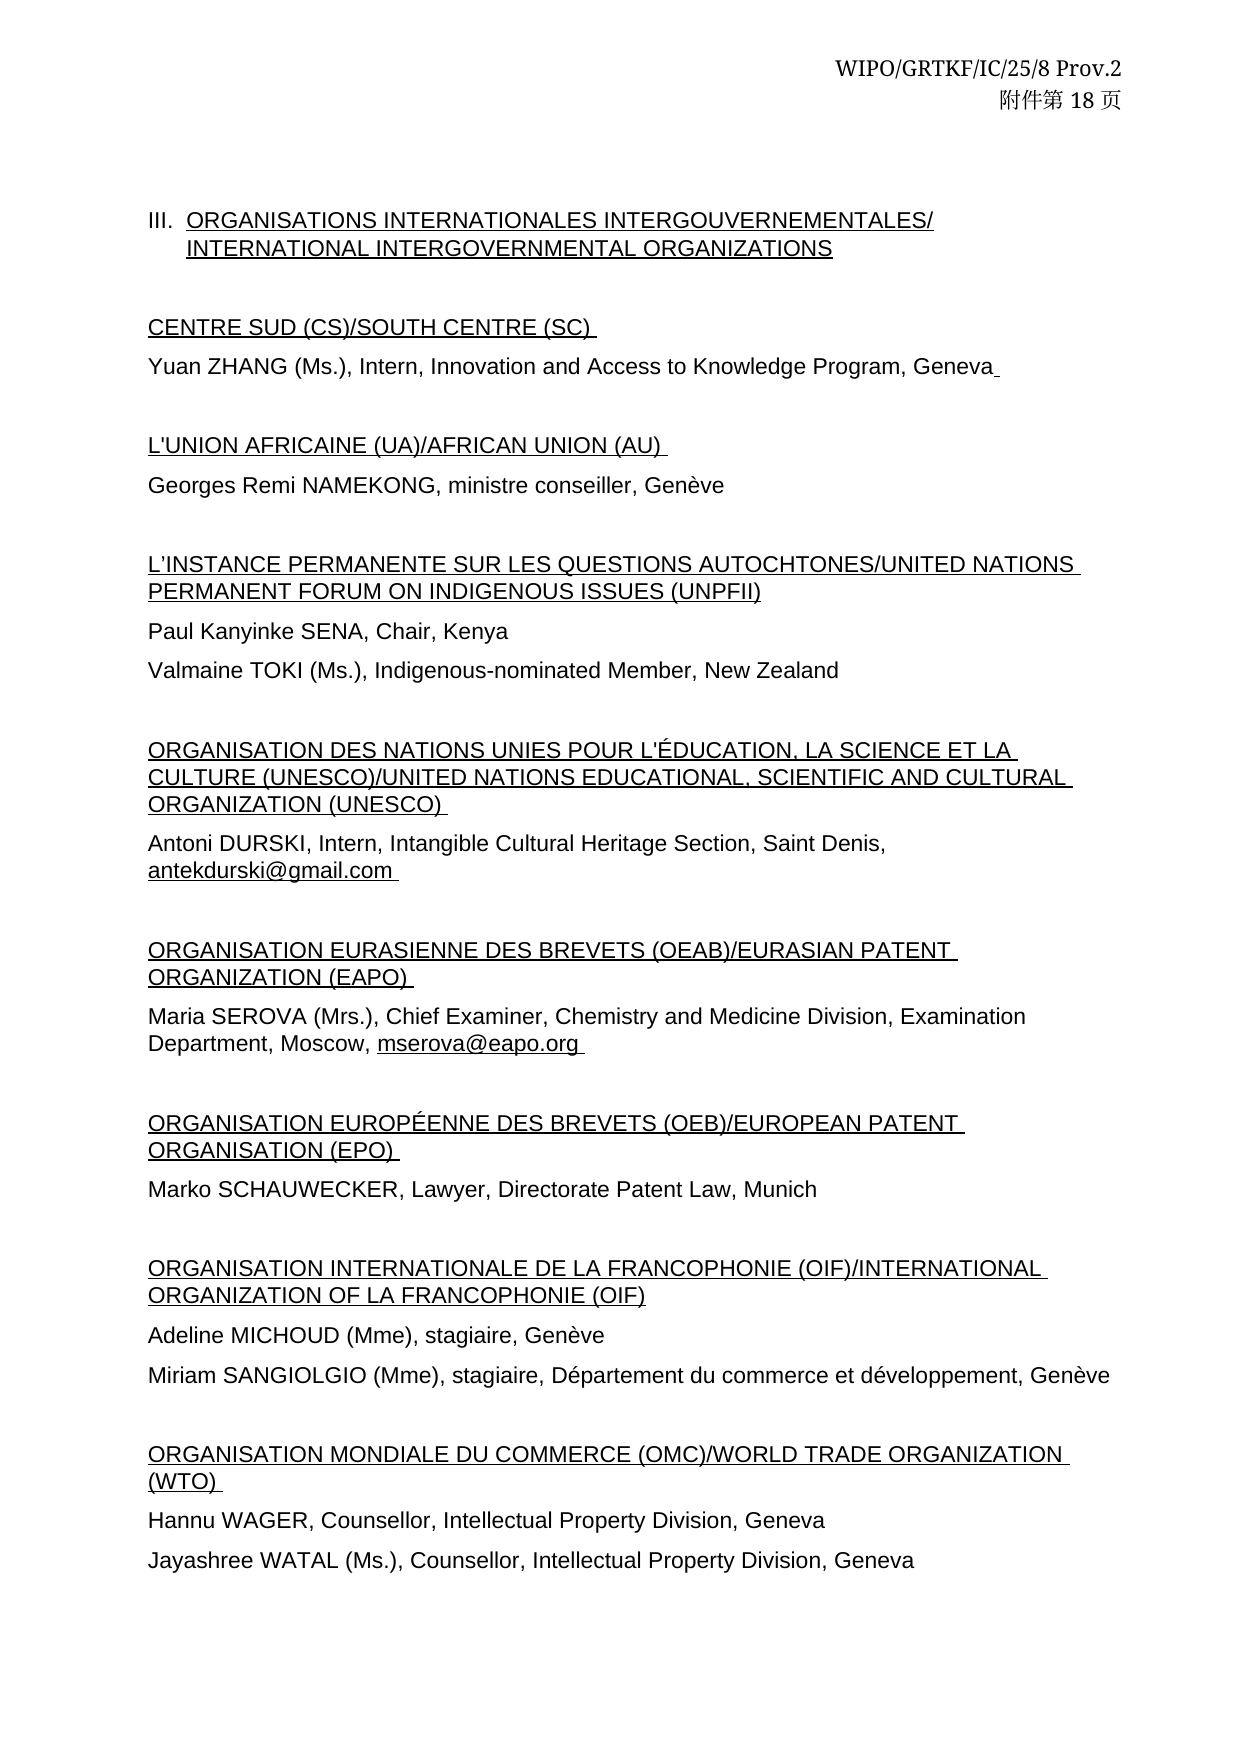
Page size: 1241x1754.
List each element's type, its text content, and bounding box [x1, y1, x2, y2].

text Adeline MICHOUD (Mme), stagiaire, Genève [148, 1321, 1122, 1348]
text Valmaine TOKI (Ms.), Indigenous-nominated [148, 657, 1122, 684]
text Yuan ZHANG (Ms.), Intern, Innovation and Access to Knowledge Program, [148, 353, 1122, 380]
text ORGANISATION INTERNATIONALE DE LA FRANCOPHONIE (OIF)/INTERNATIONAL ORGANIZATION OF LA FRANCOPHONIE (OIF) [148, 1255, 1122, 1309]
text Paul Kanyinke SENA, [148, 617, 1122, 644]
text ORGANISATION MONDIALE DU COMMERCE (OMC)/WORLD TRADE ORGANIZATION (WTO) [148, 1440, 1122, 1494]
text Marko SCHAUWECKER, Lawyer, Directorate Patent Law, Munich [148, 1176, 1122, 1203]
text Maria SEROVA (Mrs.), Chief Examiner, Chemistry and Medicine Division, Examination Department, , mserova@eapo.org [148, 1003, 1122, 1057]
text Miriam SANGIOLGIO (Mme), stagiaire, Département du commerce et développement, Genève [148, 1361, 1122, 1388]
text ORGANISATION DES NATIONS UNIES POUR L'ÉDUCATION, LA SCIENCE ET LA CULTURE (UNESCO)/UNITED NATIONS EDUCATIONAL, SCIENTIFIC AND CULTURAL ORGANIZATION (UNESCO) [148, 736, 1122, 817]
text Jayashree WATAL (Ms.), Counsellor, Intellectual Property Division, Geneva [148, 1546, 1122, 1573]
text Georges Remi NAMEKONG, ministre conseiller, Genève [148, 471, 1122, 498]
text III. ORGANISATIONS INTERNATIONALES INTERGOUVERNEMENTALES/ iNTERNATIONAL INTERGOVERNMENTAL ORGANIZATIONS [148, 207, 1122, 261]
text Antoni DURSKI, Intern, Intangible Cultural Heritage Section, Saint Denis, antekdurski@gmail.com [148, 830, 1122, 884]
text L’INSTANCE PERMANENTE SUR LES QUESTIONS AUTOCHTONES/UNITED NATIONS PERMANENT FORUM ON INDIGENOUS ISSUES (UNPFII) [148, 551, 1122, 605]
text ORGANISATION EUROPÉENNE DES BREVETS (OEB)/EUROPEAN PATENT ORGANISATION (EPO) [148, 1109, 1122, 1163]
text L'UNION AFRICAINE (UA)/AFRICAN UNION (AU) [148, 432, 1122, 459]
text CENTRE SUD (CS)/SOUTH CENTRE (SC) [148, 313, 1122, 340]
text Hannu WAGER, Counsellor, Intellectual Property Division, Geneva [148, 1507, 1122, 1534]
text ORGANISATION EURASIENNE DES BREVETS (OEAB)/EURASIAN PATENT ORGANIZATION (EAPO) [148, 936, 1122, 990]
